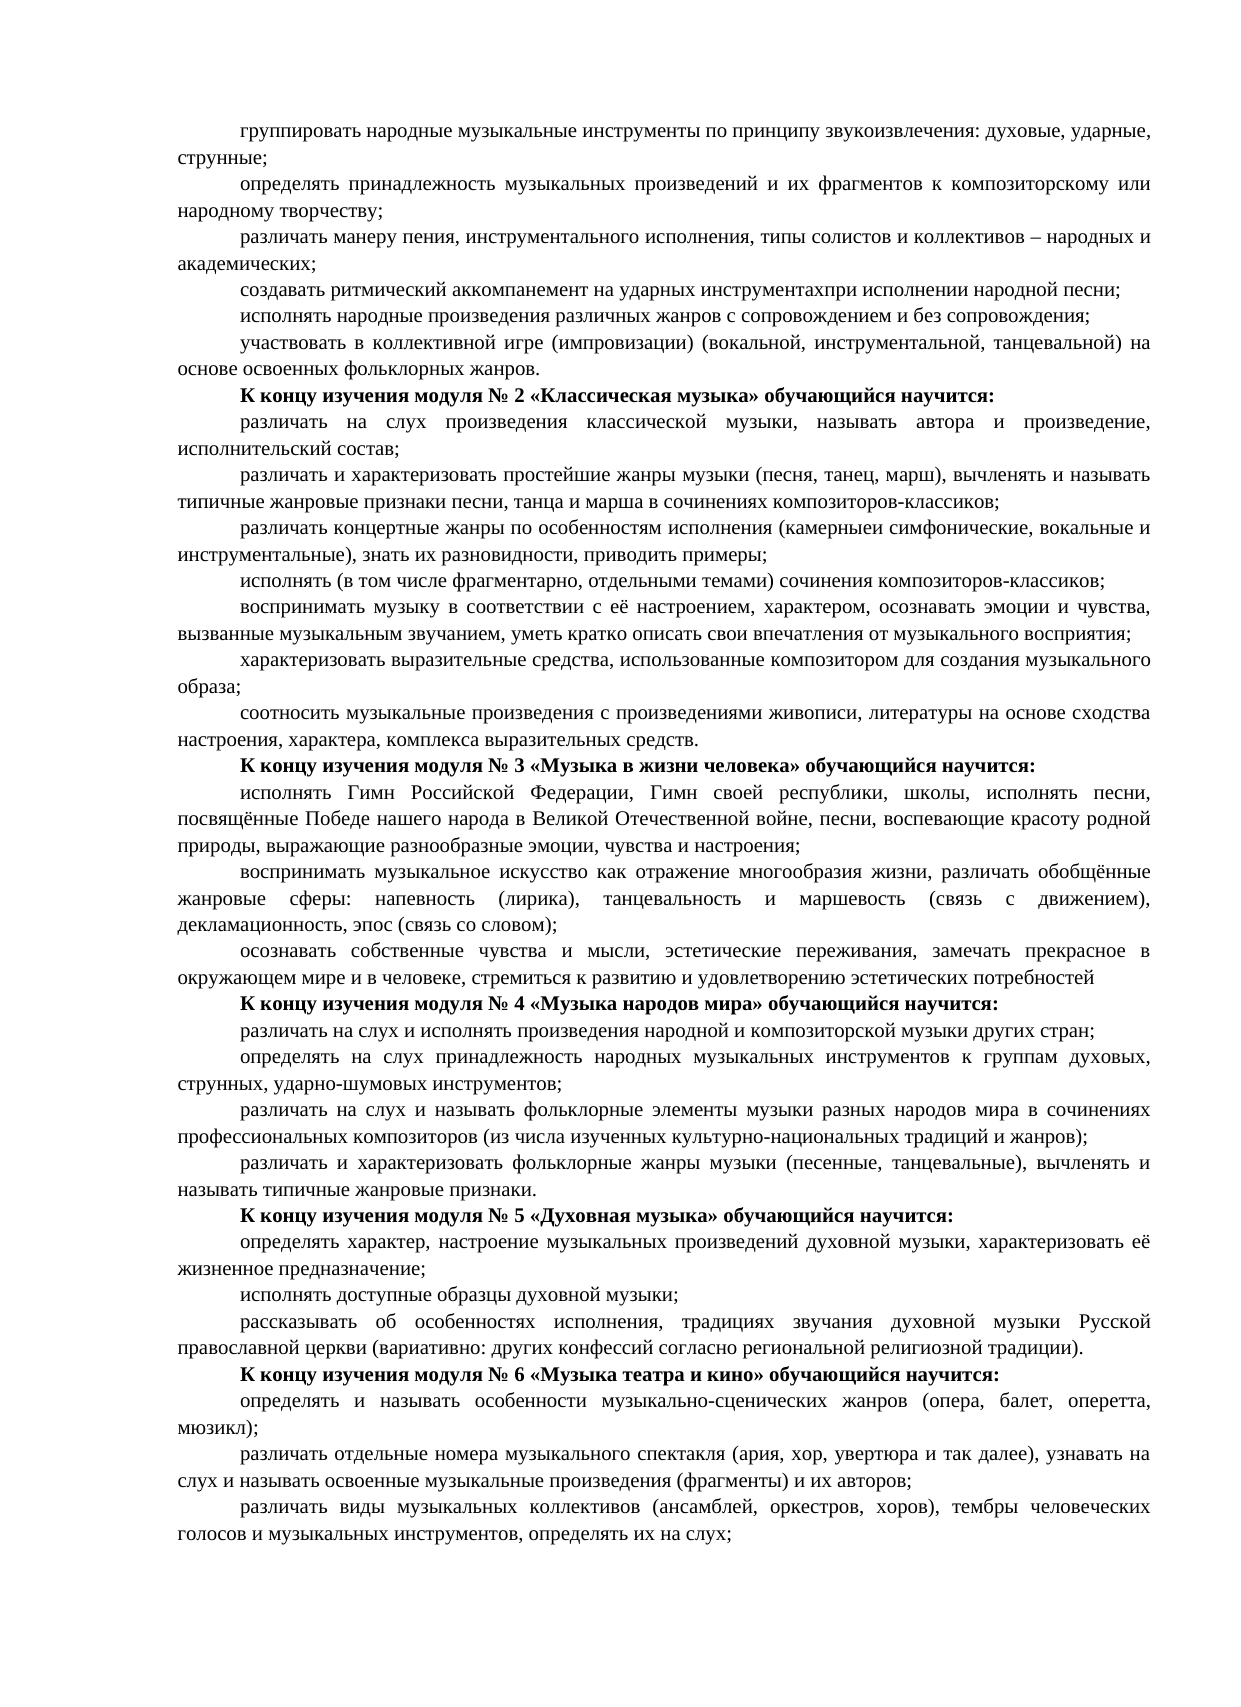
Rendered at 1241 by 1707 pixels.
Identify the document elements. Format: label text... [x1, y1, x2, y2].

text К концу изучения модуля № 2 «Классическая музыка» обучающийся научится: [177, 383, 1152, 407]
text определять и называть особенности музыкально-сценических жанров (опера, балет, оперетта, мюзикл); [177, 1388, 1152, 1439]
text осознавать собственные чувства и мысли, эстетические переживания, замечать прекрасное в окружающем мире и в человеке, стремиться к развитию и удовлетворению эстетических потребностей [177, 938, 1152, 989]
text исполнять Гимн Российской Федерации, Гимн своей республики, школы, исполнять песни, посвящённые Победе нашего народа в Великой Отечественной войне, песни, воспевающие красоту родной природы, выражающие разнообразные эмоции, чувства и настроения; [177, 779, 1152, 857]
text определять на слух принадлежность народных музыкальных инструментов к группам духовых, струнных, ударно-шумовых инструментов; [177, 1044, 1152, 1095]
text определять характер, настроение музыкальных произведений духовной музыки, характеризовать её жизненное предназначение; [177, 1229, 1152, 1280]
text различать и характеризовать фольклорные жанры музыки (песенные, танцевальные), вычленять и называть типичные жанровые признаки. [177, 1150, 1152, 1201]
text определять принадлежность музыкальных произведений и их фрагментов к композиторскому или народному творчеству; [177, 171, 1152, 222]
text воспринимать музыкальное искусство как отражение многообразия жизни, различать обобщённые жанровые сферы: напевность (лирика), танцевальность и маршевость (связь с движением), декламационность, эпос (связь со словом); [177, 859, 1152, 936]
text различать концертные жанры по особенностям исполнения (камерныеи симфонические, вокальные и инструментальные), знать их разновидности, приводить примеры; [177, 515, 1152, 566]
text исполнять народные произведения различных жанров с сопровождением и без сопровождения; [177, 303, 1152, 327]
text различать и характеризовать простейшие жанры музыки (песня, танец, марш), вычленять и называть типичные жанровые признаки песни, танца и марша в сочинениях композиторов-классиков; [177, 462, 1152, 513]
text группировать народные музыкальные инструменты по принципу звукоизвлечения: духовые, ударные, струнные; [177, 118, 1152, 169]
text исполнять доступные образцы духовной музыки; [177, 1282, 1152, 1306]
text рассказывать об особенностях исполнения, традициях звучания духовной музыки Русской православной церкви (вариативно: других конфессий согласно региональной религиозной традиции). [177, 1309, 1152, 1359]
text различать на слух и называть фольклорные элементы музыки разных народов мира в сочинениях профессиональных композиторов (из числа изученных культурно-национальных традиций и жанров); [177, 1097, 1152, 1148]
text различать на слух и исполнять произведения народной и композиторской музыки других стран; [177, 1018, 1152, 1042]
text создавать ритмический аккомпанемент на ударных инструментахпри исполнении народной песни; [177, 277, 1152, 301]
text различать на слух произведения классической музыки, называть автора и произведение, исполнительский состав; [177, 409, 1152, 460]
text К концу изучения модуля № 5 «Духовная музыка» обучающийся научится: [177, 1203, 1152, 1227]
text воспринимать музыку в соответствии с её настроением, характером, осознавать эмоции и чувства, вызванные музыкальным звучанием, уметь кратко описать свои впечатления от музыкального восприятия; [177, 594, 1152, 645]
text К концу изучения модуля № 3 «Музыка в жизни человека» обучающийся научится: [177, 753, 1152, 777]
text характеризовать выразительные средства, использованные композитором для создания музыкального образа; [177, 647, 1152, 698]
text участвовать в коллективной игре (импровизации) (вокальной, инструментальной, танцевальной) на основе освоенных фольклорных жанров. [177, 330, 1152, 380]
text К концу изучения модуля № 6 «Музыка театра и кино» обучающийся научится: [177, 1362, 1152, 1386]
text различать отдельные номера музыкального спектакля (ария, хор, увертюра и так далее), узнавать на слух и называть освоенные музыкальные произведения (фрагменты) и их авторов; [177, 1441, 1152, 1492]
text соотносить музыкальные произведения с произведениями живописи, литературы на основе сходства настроения, характера, комплекса выразительных средств. [177, 700, 1152, 751]
text различать манеру пения, инструментального исполнения, типы солистов и коллективов – народных и академических; [177, 224, 1152, 274]
text исполнять (в том числе фрагментарно, отдельными темами) сочинения композиторов-классиков; [177, 568, 1152, 592]
text К концу изучения модуля № 4 «Музыка народов мира» обучающийся научится: [177, 991, 1152, 1015]
text различать виды музыкальных коллективов (ансамблей, оркестров, хоров), тембры человеческих голосов и музыкальных инструментов, определять их на слух; [177, 1494, 1152, 1544]
